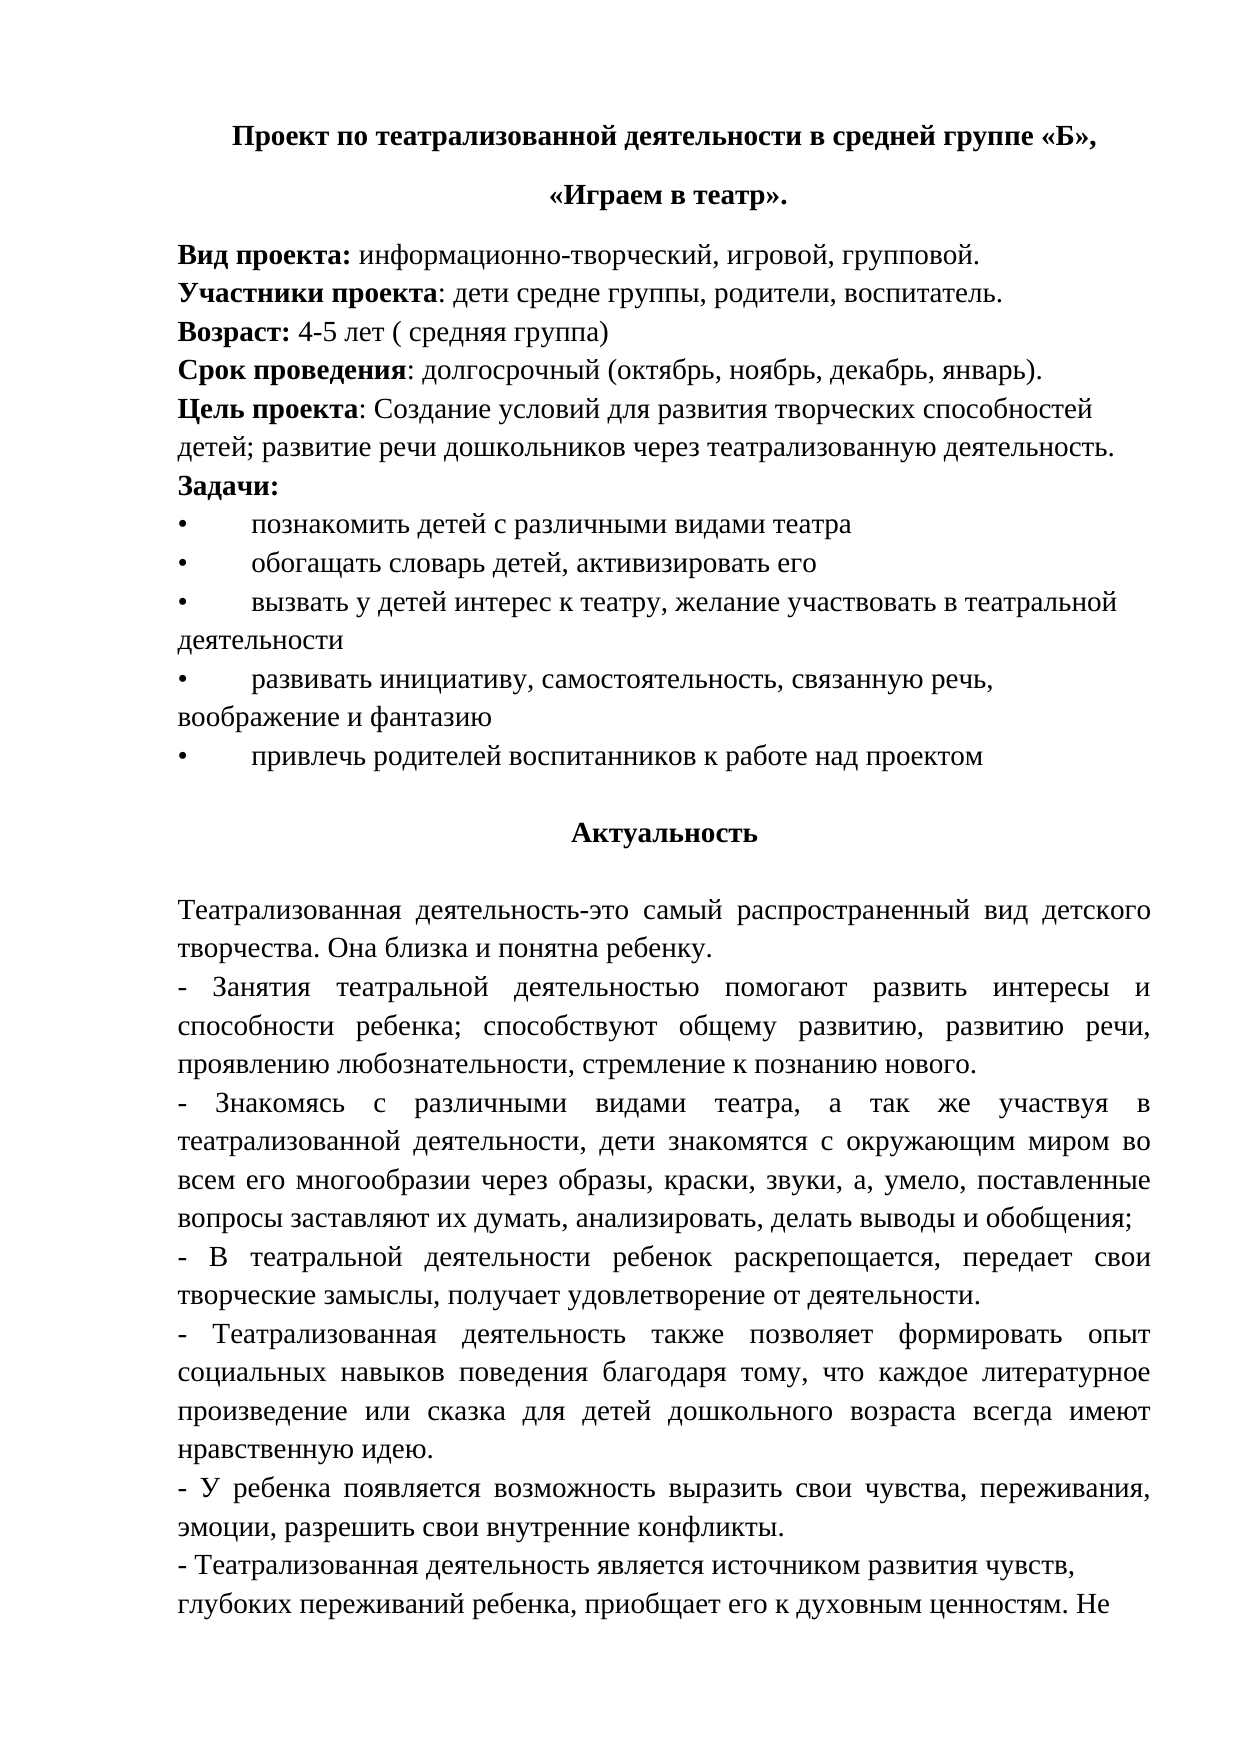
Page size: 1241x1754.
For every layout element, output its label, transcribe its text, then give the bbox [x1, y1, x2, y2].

text «Играем в театр». [177, 177, 1152, 211]
text • привлечь родителей воспитанников к работе над проектом [177, 738, 1152, 771]
text • познакомить детей с различными видами театра [177, 507, 1152, 540]
text Цель проекта: Создание условий для развития творческих способностей детей; развитие речи дошкольников через театрализованную деятельность. [177, 391, 1152, 463]
text Актуальность [177, 815, 1152, 848]
text • развивать инициативу, самостоятельность, связанную речь, воображение и фантазию [177, 661, 1152, 733]
text - Театрализованная деятельность также позволяет формировать опыт социальных навыков поведения благодаря тому, что каждое литературное произведение или сказка для детей дошкольного возраста всегда имеют нравственную идею. [177, 1316, 1152, 1465]
text Возраст: 4-5 лет ( средняя группа) [177, 314, 1152, 347]
text Проект по театрализованной деятельности в средней группе «Б», [177, 118, 1152, 152]
text Задачи: [177, 468, 1152, 502]
text Вид проекта: информационно-творческий, игровой, групповой. [177, 237, 1152, 270]
text • вызвать у детей интерес к театру, желание участвовать в театральной деятельности [177, 584, 1152, 656]
text Срок проведения: долгосрочный (октябрь, ноябрь, декабрь, январь). [177, 352, 1152, 386]
text - В театральной деятельности ребенок раскрепощается, передает свои творческие замыслы, получает удовлетворение от деятельности. [177, 1239, 1152, 1311]
text - Занятия театральной деятельностью помогают развить интересы и способности ребенка; способствуют общему развитию, развитию речи, проявлению любознательности, стремление к познанию нового. [177, 969, 1152, 1080]
text • обогащать словарь детей, активизировать его [177, 545, 1152, 579]
text - У ребенка появляется возможность выразить свои чувства, переживания, эмоции, разрешить свои внутренние конфликты. [177, 1470, 1152, 1542]
text - Знакомясь с различными видами театра, а так же участвуя в театрализованной деятельности, дети знакомятся с окружающим миром во всем его многообразии через образы, краски, звуки, а, умело, поставленные вопросы заставляют их думать, анализировать, делать выводы и обобщения; [177, 1085, 1152, 1234]
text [177, 1547, 1152, 1619]
text Участники проекта: дети средне группы, родители, воспитатель. [177, 275, 1152, 309]
text Театрализованная деятельность-это самый распространенный вид детского творчества. Она близка и понятна ребенку. [177, 892, 1152, 964]
